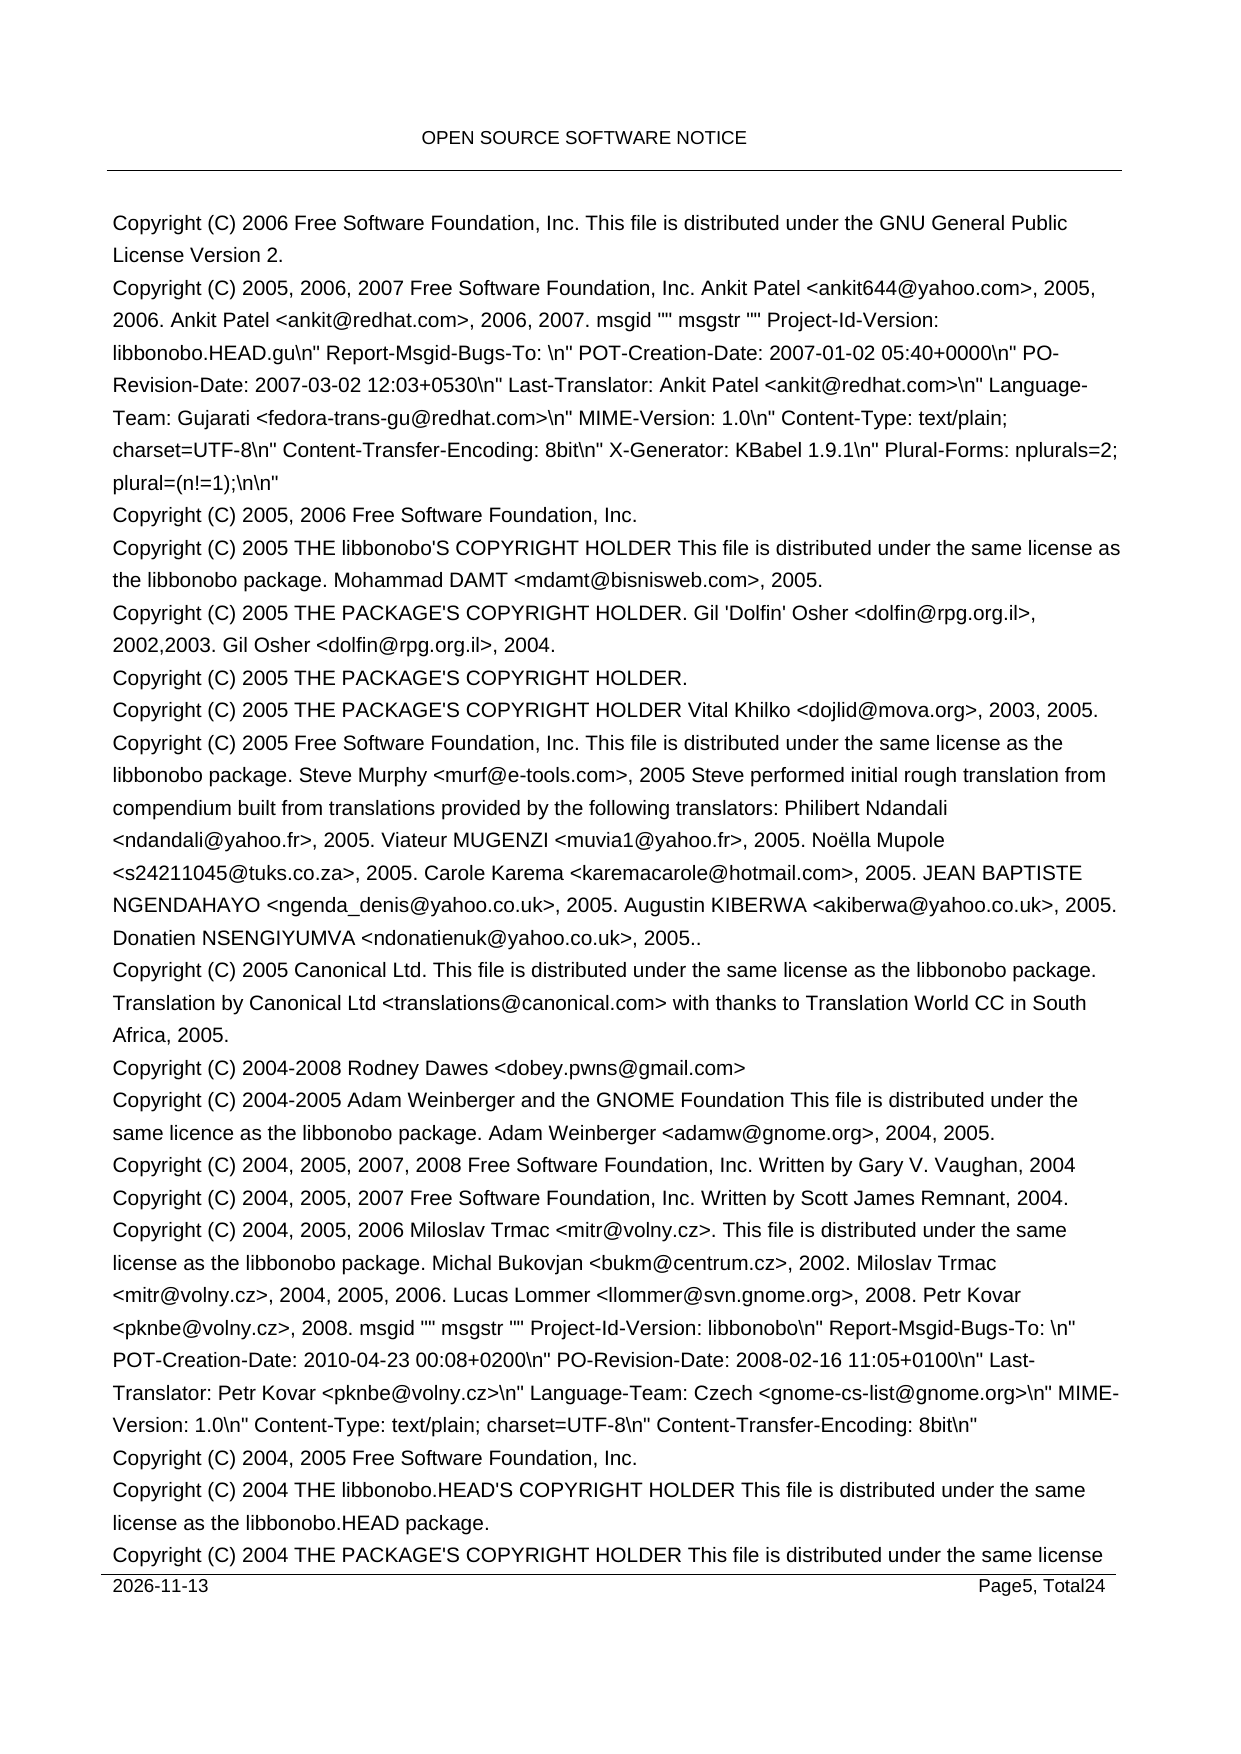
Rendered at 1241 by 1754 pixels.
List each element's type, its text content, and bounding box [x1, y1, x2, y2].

text Copyright (C) 2005, 2006 Free Software Foundation, Inc. [112, 499, 1128, 531]
text Copyright (C) 2005 THE libbonobo'S COPYRIGHT HOLDER This file is distributed under the same license as the libbonobo package. Mohammad DAMT <mdamt@bisnisweb.com>, 2005. [112, 531, 1128, 596]
text Copyright (C) 2005, 2006, 2007 Free Software Foundation, Inc. Ankit Patel <ankit644@yahoo.com>, 2005, 2006. Ankit Patel <ankit@redhat.com>, 2006, 2007. msgid "" msgstr "" Project-Id-Version: libbonobo.HEAD.gu\n" Report-Msgid-Bugs-To: \n" POT-Creation-Date: 2007-01-02 05:40+0000\n" PO-Revision-Date: 2007-03-02 12:03+0530\n" Last-Translator: Ankit Patel <ankit@redhat.com>\n" Language-Team: Gujarati <fedora-trans-gu@redhat.com>\n" MIME-Version: 1.0\n" Content-Type: text/plain; charset=UTF-8\n" Content-Transfer-Encoding: 8bit\n" X-Generator: KBabel 1.9.1\n" Plural-Forms: nplurals=2; plural=(n!=1);\n\n" [112, 271, 1128, 499]
text Copyright (C) 2004-2005 Adam Weinberger and the GNOME Foundation This file is distributed under the same licence as the libbonobo package. Adam Weinberger <adamw@gnome.org>, 2004, 2005. [112, 1084, 1128, 1149]
text Copyright (C) 2005 THE PACKAGE'S COPYRIGHT HOLDER. Gil 'Dolfin' Osher <dolfin@rpg.org.il>, 2002,2003. Gil Osher <dolfin@rpg.org.il>, 2004. [112, 596, 1128, 661]
text Copyright (C) 2004, 2005, 2007 Free Software Foundation, Inc. Written by Scott James Remnant, 2004. [112, 1181, 1128, 1214]
text Copyright (C) 2005 THE PACKAGE'S COPYRIGHT HOLDER. [112, 661, 1128, 694]
text Copyright (C) 2004 THE libbonobo.HEAD'S COPYRIGHT HOLDER This file is distributed under the same license as the libbonobo.HEAD package. [112, 1474, 1128, 1539]
text Copyright (C) 2004, 2005, 2007, 2008 Free Software Foundation, Inc. Written by Gary V. Vaughan, 2004 [112, 1149, 1128, 1181]
text Copyright (C) 2004-2008 Rodney Dawes <dobey.pwns@gmail.com> [112, 1051, 1128, 1084]
text Copyright (C) 2005 THE PACKAGE'S COPYRIGHT HOLDER Vital Khilko <dojlid@mova.org>, 2003, 2005. [112, 694, 1128, 726]
text Copyright (C) 2004, 2005, 2006 Miloslav Trmac <mitr@volny.cz>. This file is distributed under the same license as the libbonobo package. Michal Bukovjan <bukm@centrum.cz>, 2002. Miloslav Trmac <mitr@volny.cz>, 2004, 2005, 2006. Lucas Lommer <llommer@svn.gnome.org>, 2008. Petr Kovar <pknbe@volny.cz>, 2008. msgid "" msgstr "" Project-Id-Version: libbonobo\n" Report-Msgid-Bugs-To: \n" POT-Creation-Date: 2010-04-23 00:08+0200\n" PO-Revision-Date: 2008-02-16 11:05+0100\n" Last-Translator: Petr Kovar <pknbe@volny.cz>\n" Language-Team: Czech <gnome-cs-list@gnome.org>\n" MIME-Version: 1.0\n" Content-Type: text/plain; charset=UTF-8\n" Content-Transfer-Encoding: 8bit\n" [112, 1214, 1128, 1441]
text Copyright (C) 2004, 2005 Free Software Foundation, Inc. [112, 1441, 1128, 1474]
text Copyright (C) 2005 Free Software Foundation, Inc. This file is distributed under the same license as the libbonobo package. Steve Murphy <murf@e-tools.com>, 2005 Steve performed initial rough translation from compendium built from translations provided by the following translators: Philibert Ndandali <ndandali@yahoo.fr>, 2005. Viateur MUGENZI <muvia1@yahoo.fr>, 2005. Noëlla Mupole <s24211045@tuks.co.za>, 2005. Carole Karema <karemacarole@hotmail.com>, 2005. JEAN BAPTISTE NGENDAHAYO <ngenda_denis@yahoo.co.uk>, 2005. Augustin KIBERWA <akiberwa@yahoo.co.uk>, 2005. Donatien NSENGIYUMVA <ndonatienuk@yahoo.co.uk>, 2005.. [112, 726, 1128, 954]
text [112, 1539, 1128, 1571]
text Copyright (C) 2005 Canonical Ltd. This file is distributed under the same license as the libbonobo package. Translation by Canonical Ltd <translations@canonical.com> with thanks to Translation World CC in South Africa, 2005. [112, 954, 1128, 1051]
text Copyright (C) 2006 Free Software Foundation, Inc. This file is distributed under the GNU General Public License Version 2. [112, 206, 1128, 271]
